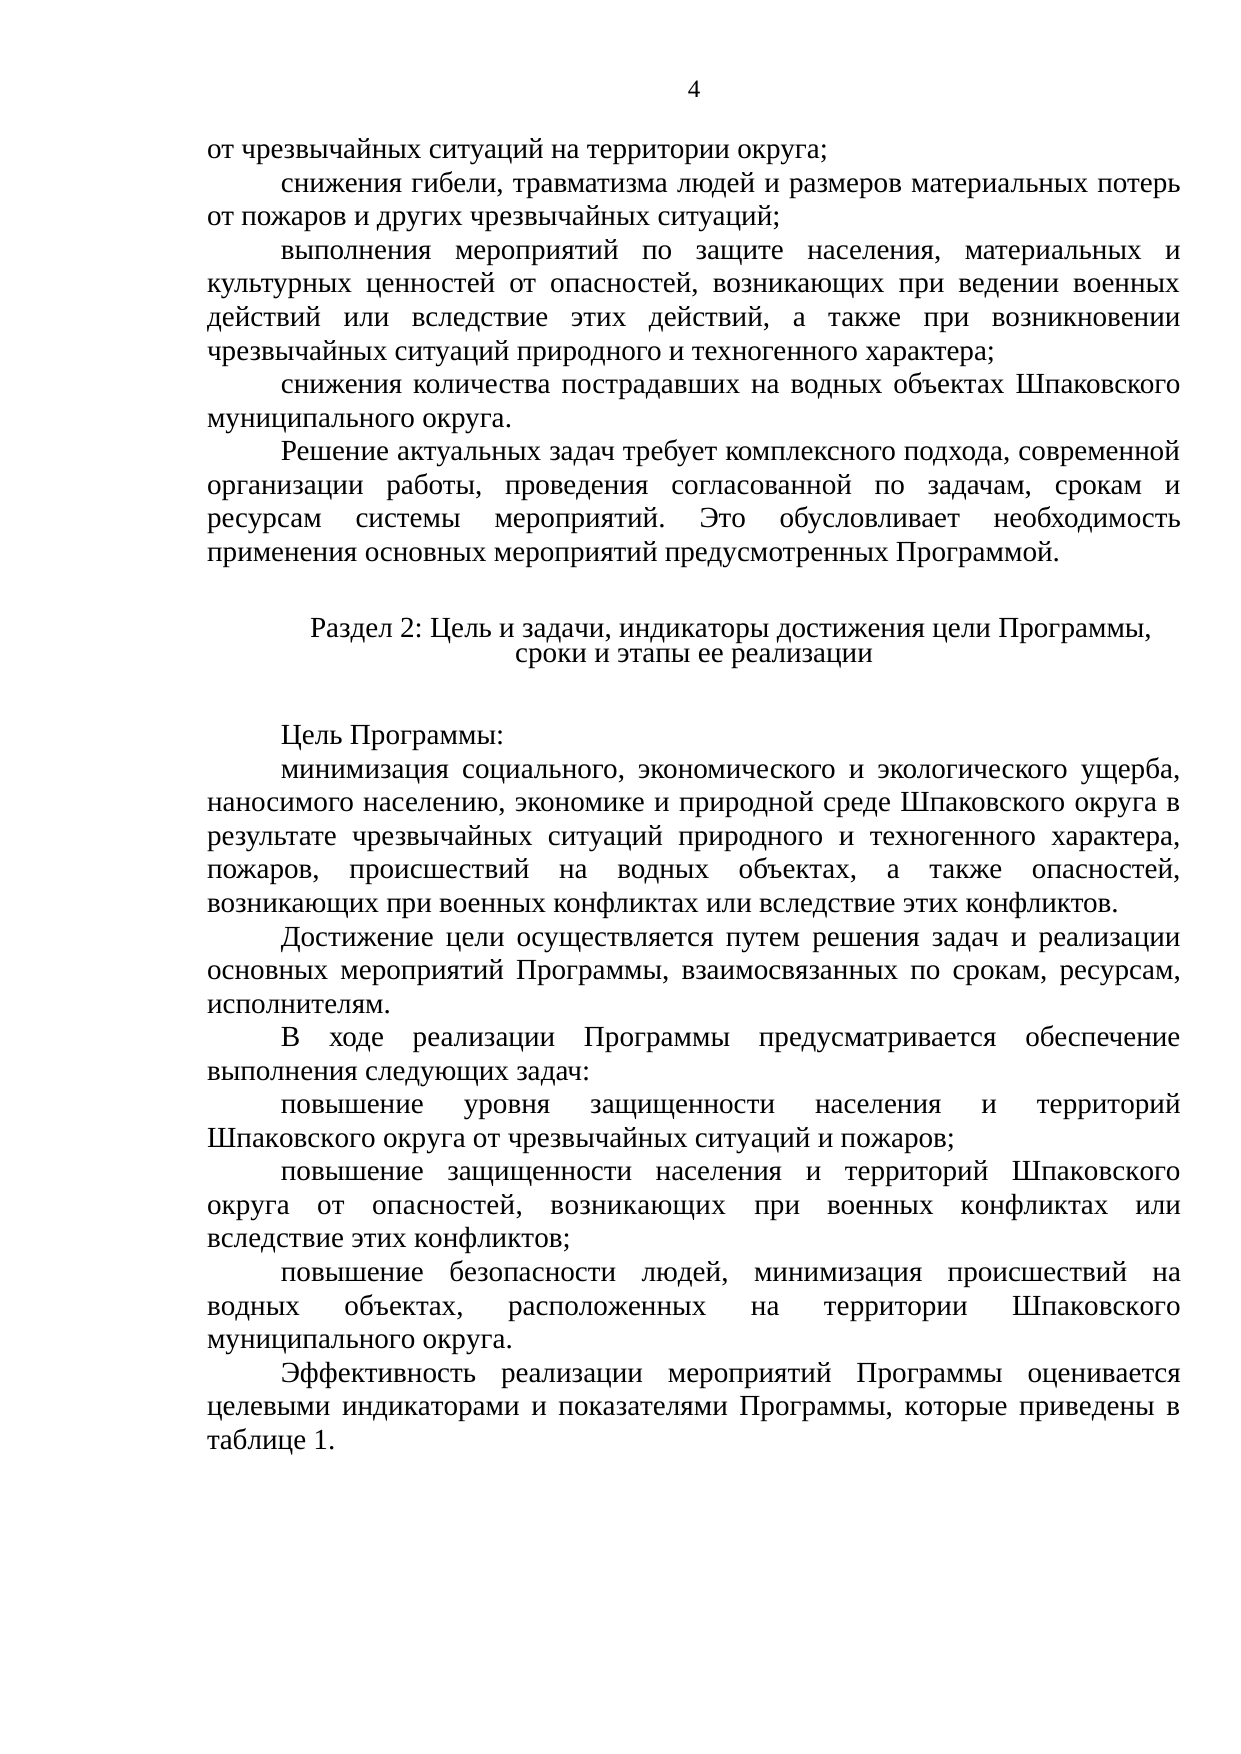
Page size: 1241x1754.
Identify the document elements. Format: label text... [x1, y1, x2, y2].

text снижения количества пострадавших на водных объектах Шпаковского муниципального округа. [207, 366, 1181, 433]
text Решение актуальных задач требует комплексного подхода, современной организации работы, проведения согласованной по задачам, срокам и ресурсам системы мероприятий. Это обусловливает необходимость применения основных мероприятий предусмотренных Программой. [207, 433, 1181, 567]
text минимизация социального, экономического и экологического ущерба, наносимого населению, экономике и природной среде Шпаковского округа в результате чрезвычайных ситуаций природного и техногенного характера, пожаров, происшествий на водных объектах, а также опасностей, возникающих при военных конфликтах или вследствие этих конфликтов. [207, 751, 1181, 919]
text В ходе реализации Программы предусматривается обеспечение выполнения следующих задач: [207, 1019, 1181, 1086]
text Достижение цели осуществляется путем решения задач и реализации основных мероприятий Программы, взаимосвязанных по срокам, ресурсам, исполнителям. [207, 919, 1181, 1019]
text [207, 131, 1181, 165]
text выполнения мероприятий по защите населения, материальных и культурных ценностей от опасностей, возникающих при ведении военных действий или вследствие этих действий, а также при возникновении чрезвычайных ситуаций природного и техногенного характера; [207, 232, 1181, 366]
text снижения гибели, травматизма людей и размеров материальных потерь от пожаров и других чрезвычайных ситуаций; [207, 165, 1181, 232]
text повышение защищенности населения и территорий Шпаковского округа от опасностей, возникающих при военных конфликтах или вследствие этих конфликтов; [207, 1153, 1181, 1254]
text повышение безопасности людей, минимизация происшествий на водных объектах, расположенных на территории Шпаковского муниципального округа. [207, 1254, 1181, 1355]
list Раздел 2: Цель и задачи, индикаторы достижения цели Программы, сроки и этапы ее реализации [207, 617, 1181, 667]
list Цель Программы: [207, 717, 1181, 751]
text повышение уровня защищенности населения и территорий Шпаковского округа от чрезвычайных ситуаций и пожаров; [207, 1086, 1181, 1153]
text Эффективность реализации мероприятий Программы оценивается целевыми индикаторами и показателями Программы, которые приведены в таблице 1. [207, 1355, 1181, 1455]
